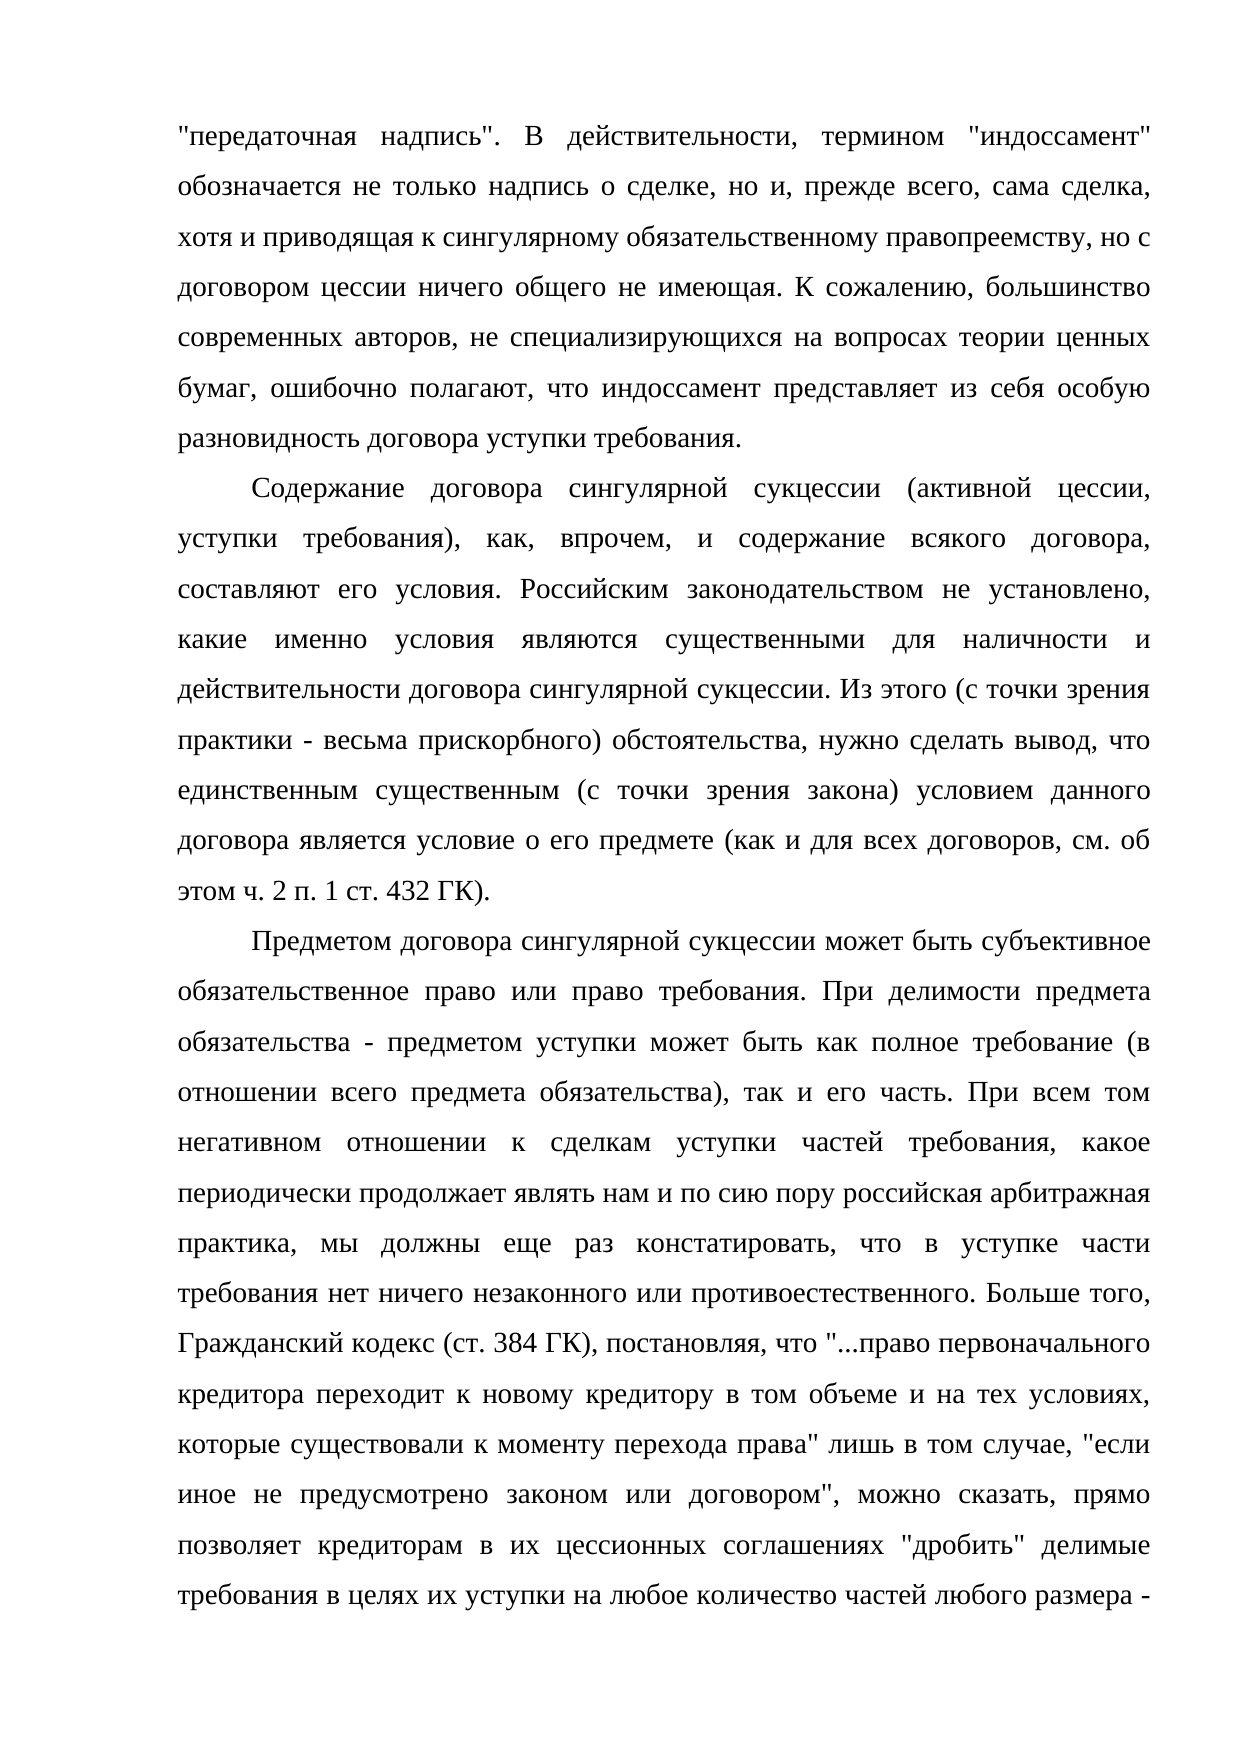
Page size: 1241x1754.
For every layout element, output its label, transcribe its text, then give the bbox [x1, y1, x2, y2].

text Содержание договора сингулярной сукцессии (активной цессии, уступки требования), как, впрочем, и содержание всякого договора, составляют его условия. Российским законодательством не установлено, какие именно условия являются существенными для наличности и действительности договора сингулярной сукцессии. Из этого (с точки зрения практики - весьма прискорбного) обстоятельства, нужно сделать вывод, что единственным существенным (с точки зрения закона) условием данного договора является условие о его предмете (как и для всех договоров, см. об этом ч. 2 п. 1 ст. 432 ГК). [177, 470, 1152, 906]
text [177, 923, 1152, 1611]
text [177, 118, 1152, 453]
